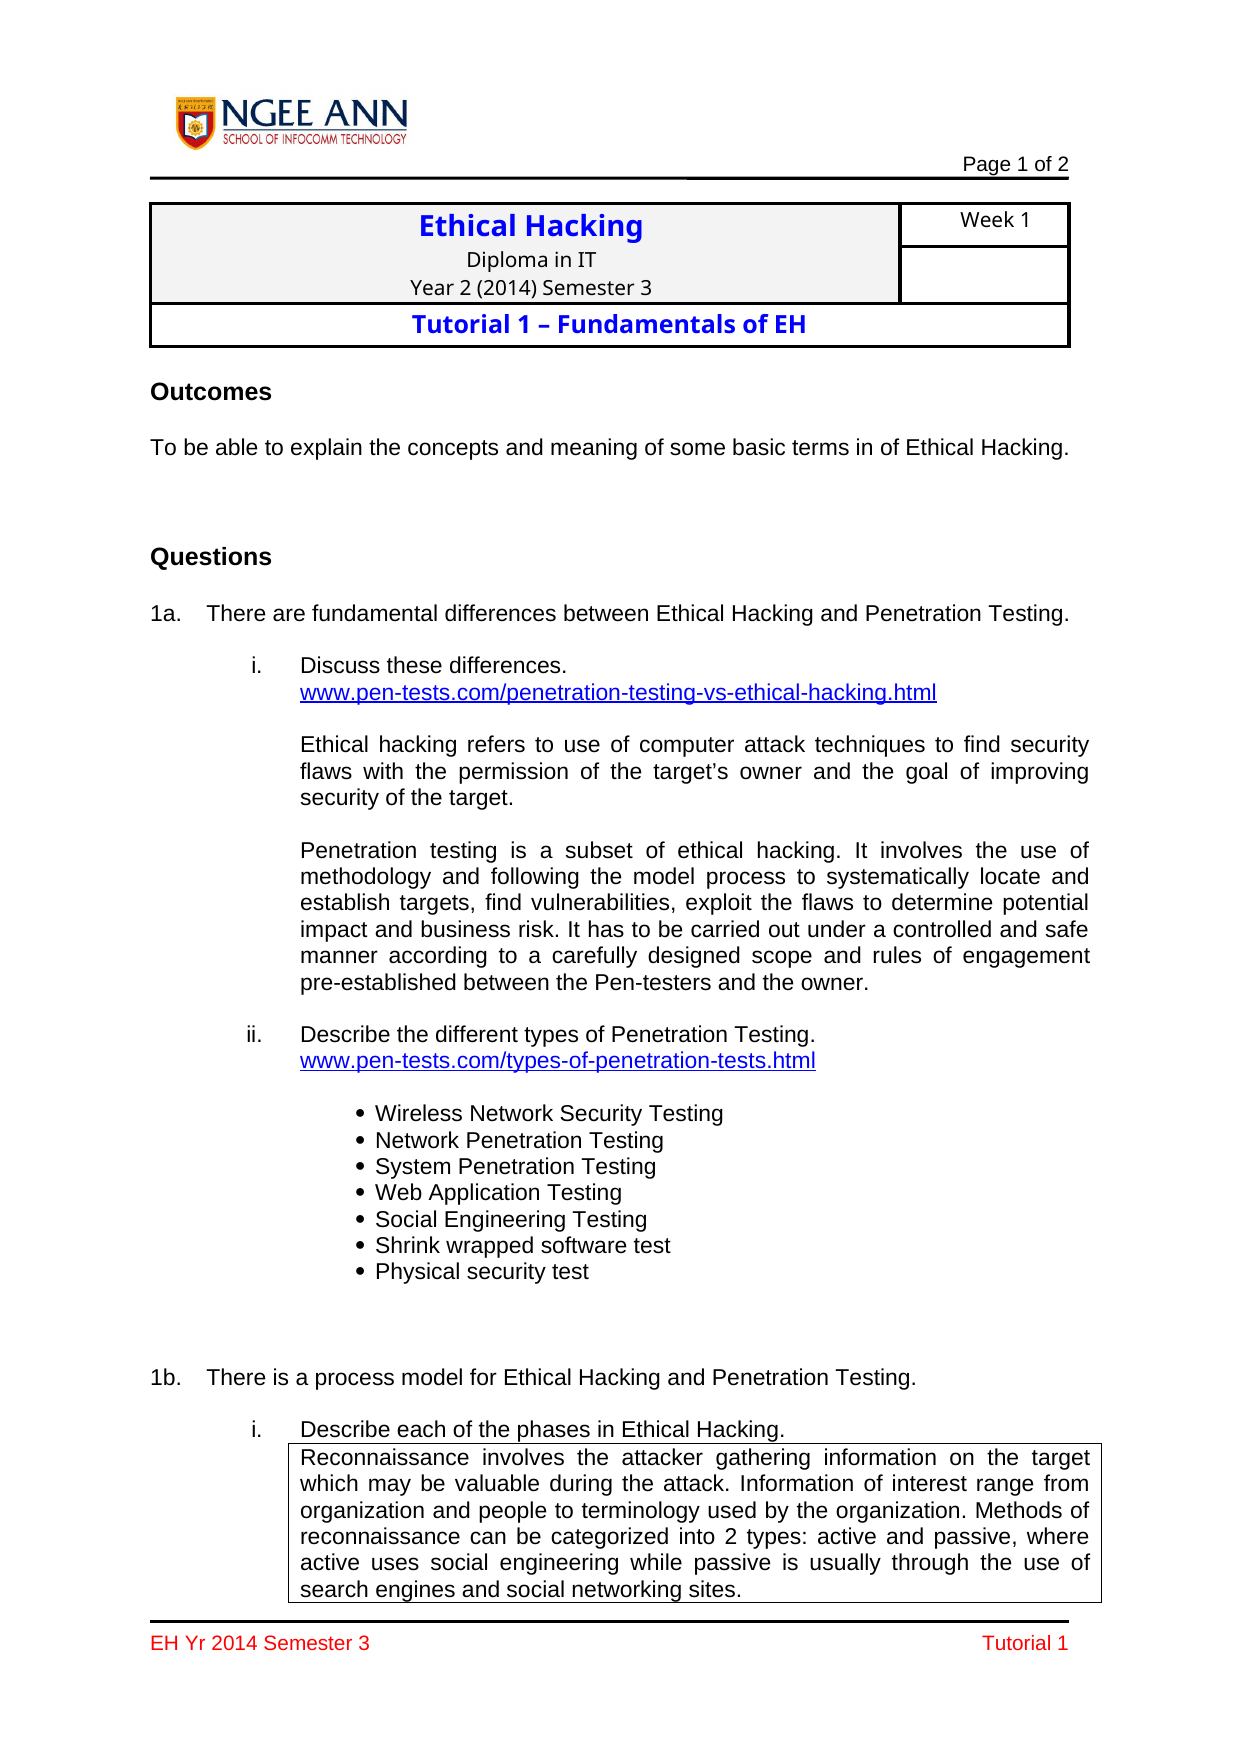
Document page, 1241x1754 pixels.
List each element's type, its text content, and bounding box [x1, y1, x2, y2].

table_header Ethical Hacking Diploma in IT Year 2 (2014) Semester 3 [152, 205, 898, 302]
list Penetration testing is a subset of ethical hacking. It involves the use of methodology and following the model process to systematically locate and establish targets, find vulnerabilities, exploit the flaws to determine potential impact and business risk. It has to be carried out under a controlled and safe manner according to a carefully designed scope and rules of engagement pre-established between the Pen-testers and the owner. [300, 837, 1090, 995]
list www.pen-tests.com/types-of-penetration-tests.html [225, 1047, 1090, 1074]
list www.pen-tests.com/penetration-testing-vs-ethical-hacking.html [300, 678, 1090, 705]
list Ethical hacking refers to use of computer attack techniques to find security flaws with the permission of the target’s owner and the goal of improving security of the target. [300, 731, 1090, 810]
list Describe each of the phases in Ethical Hacking. [262, 1416, 1090, 1443]
table_cell [902, 248, 1067, 302]
table_cell Tutorial 1 – Fundamentals of EH [152, 305, 1067, 345]
list Discuss these differences. [262, 652, 1090, 678]
list Wireless Network Security Testing [300, 1100, 1090, 1127]
table_header Week 1 [902, 205, 1067, 245]
text 1a. There are fundamental differences between Ethical Hacking and Penetration Testing. [150, 599, 1090, 626]
text 1b. There is a process model for Ethical Hacking and Penetration Testing. [150, 1364, 1090, 1390]
list Describe the different types of Penetration Testing. [262, 1021, 1090, 1047]
text To be able to explain the concepts and meaning of some basic terms in of Ethical Hacking. [150, 434, 1090, 461]
list Network Penetration Testing [300, 1127, 1090, 1153]
list Shrink wrapped software test [187, 1232, 1090, 1258]
picture [150, 75, 432, 172]
text Outcomes [150, 377, 1090, 405]
list System Penetration Testing [300, 1153, 1090, 1179]
text Questions [150, 542, 1090, 571]
list Web Application Testing [300, 1179, 1090, 1206]
list Physical security test [187, 1258, 1090, 1285]
list Social Engineering Testing [187, 1206, 1090, 1232]
